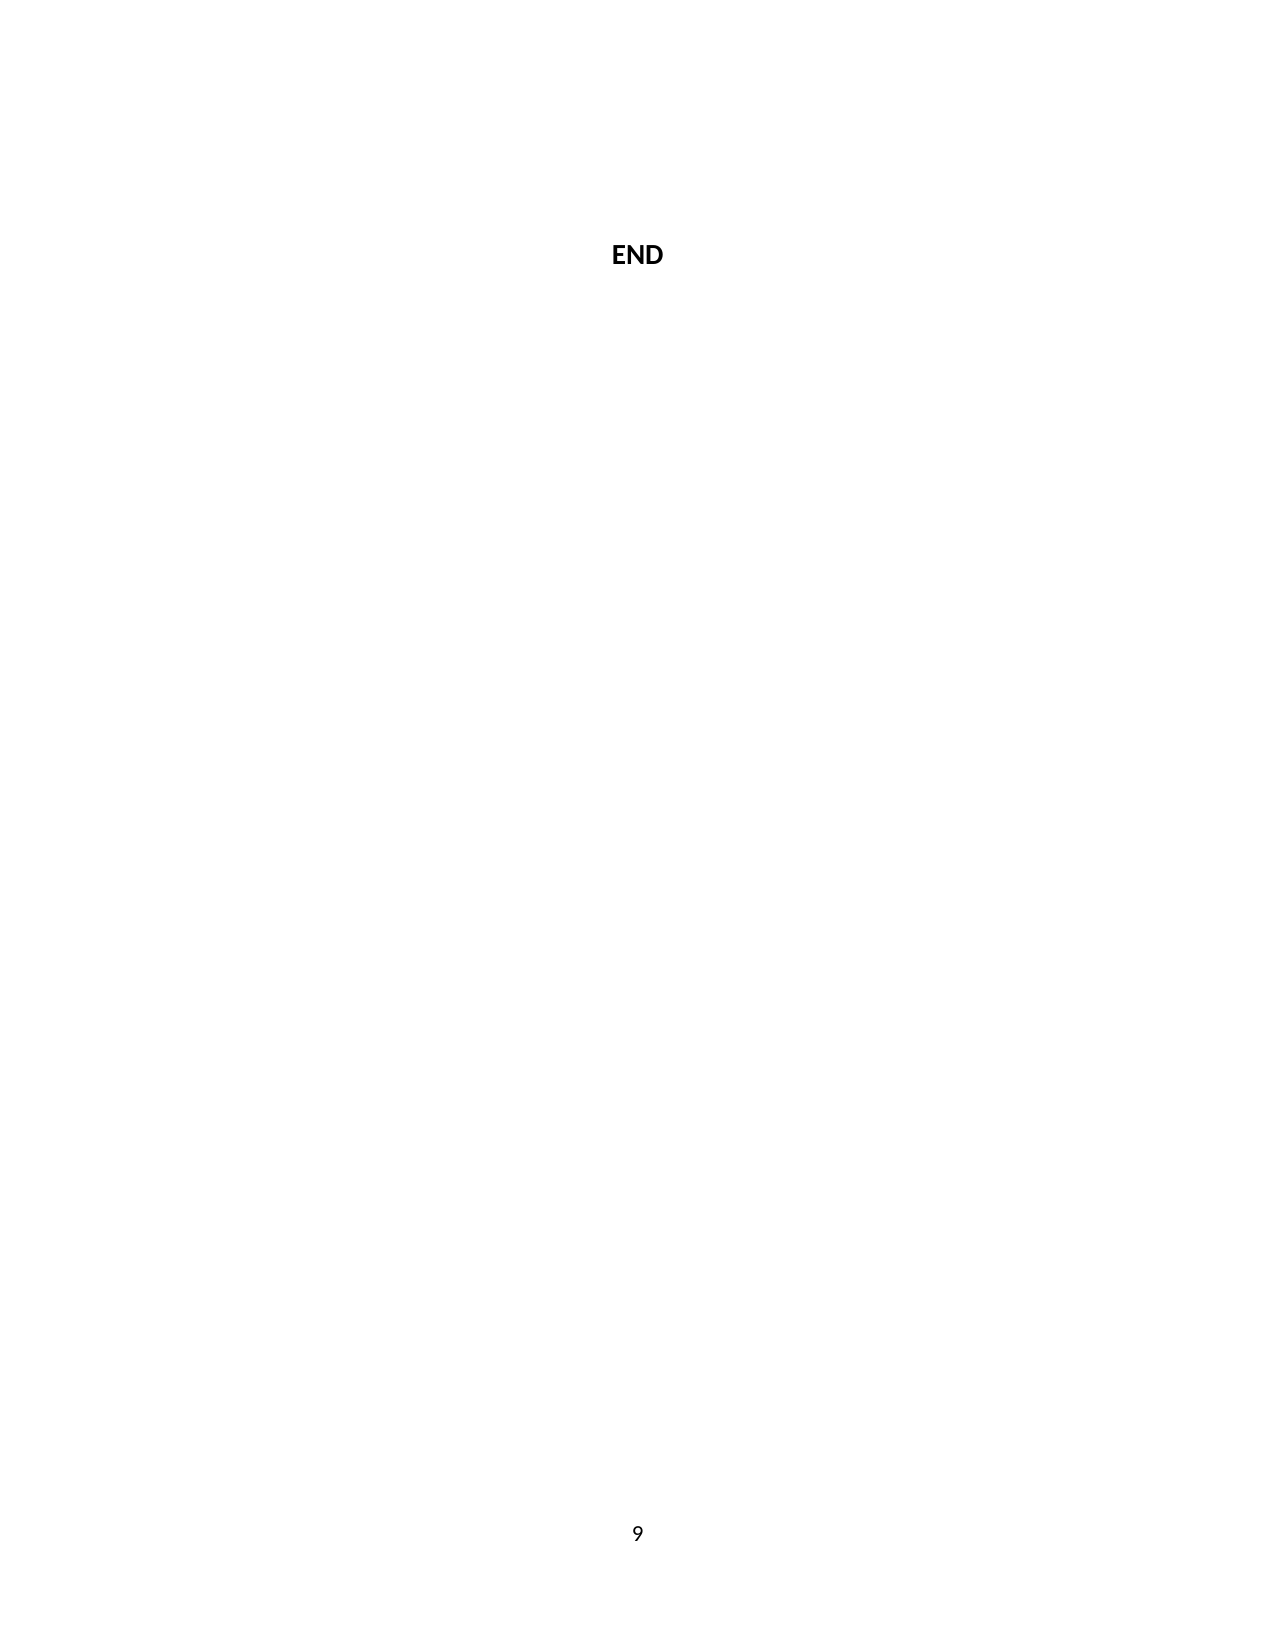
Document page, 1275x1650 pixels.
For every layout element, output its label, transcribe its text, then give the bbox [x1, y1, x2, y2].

text END [150, 236, 1125, 272]
